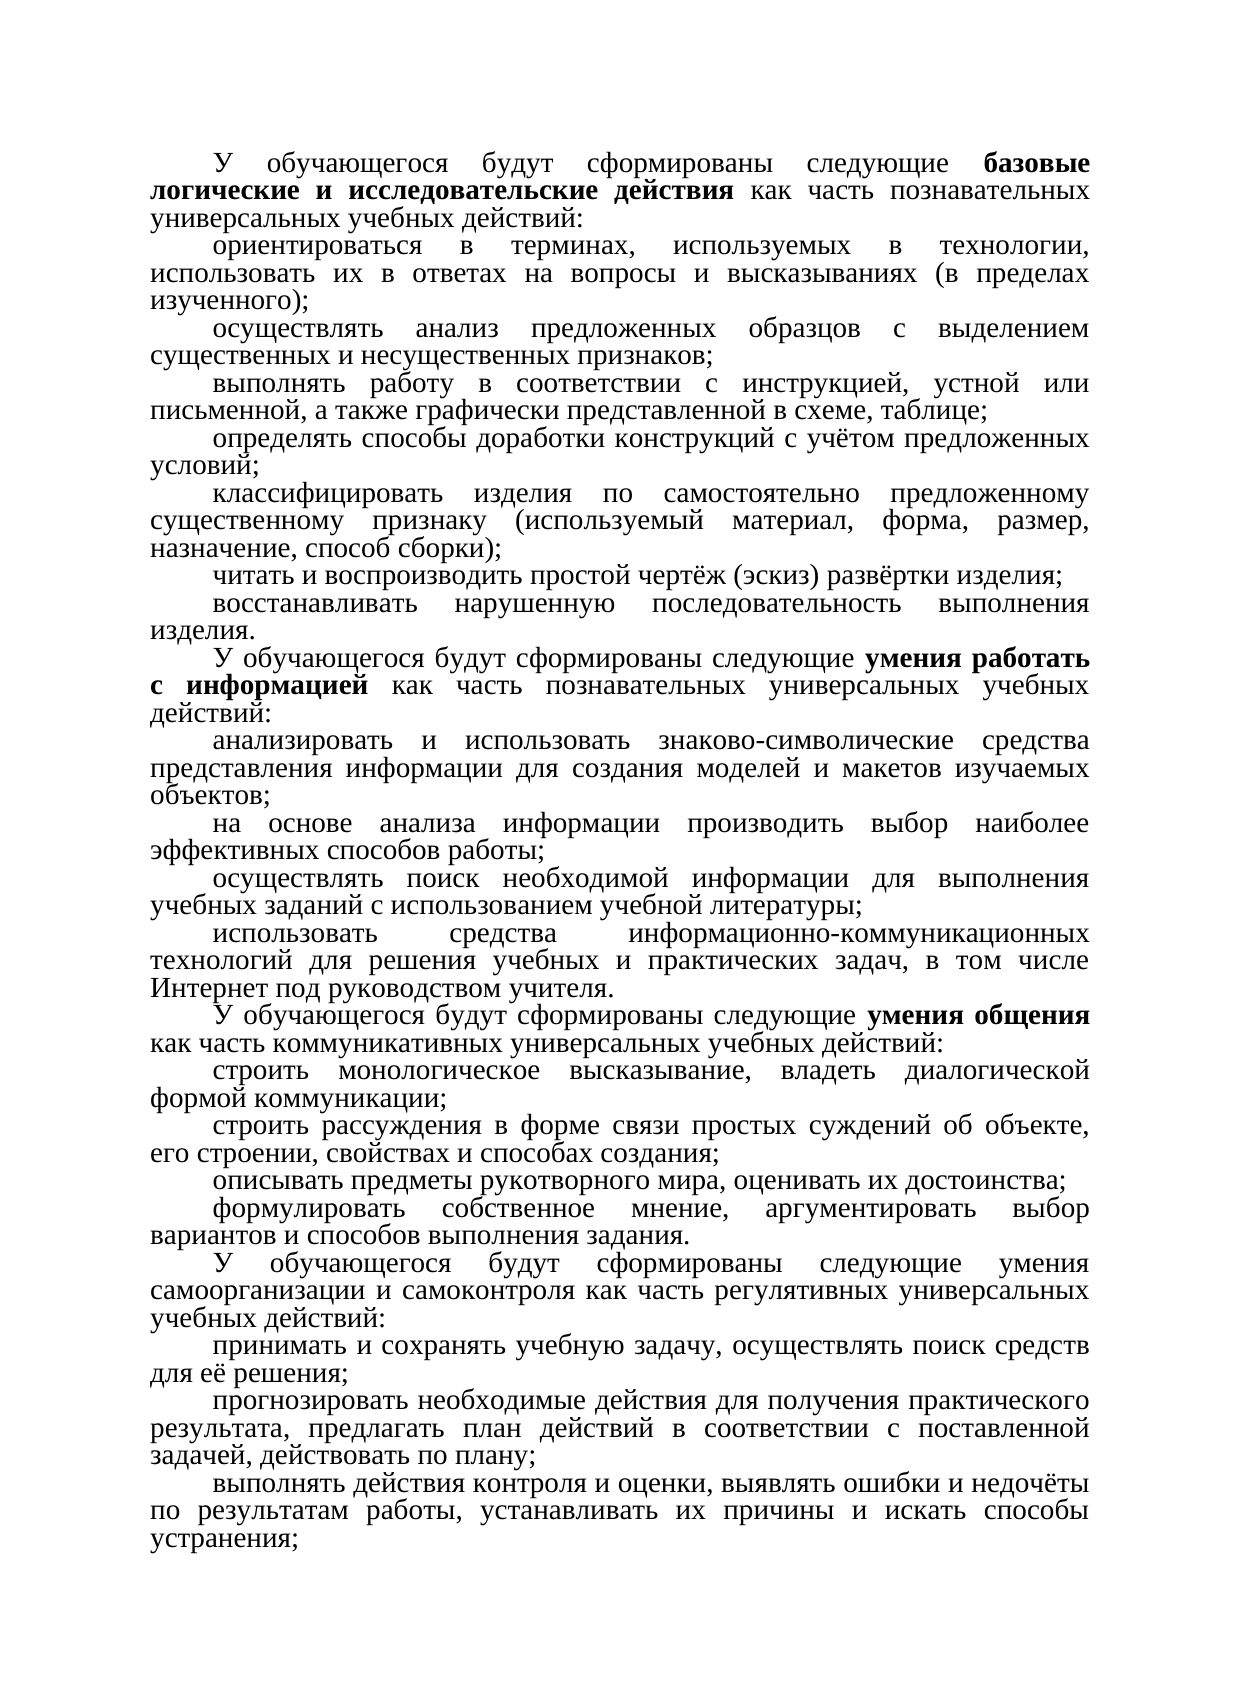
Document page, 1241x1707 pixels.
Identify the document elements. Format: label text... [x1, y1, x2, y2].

text анализировать и использовать знаково-символические средства представления информации для создания моделей и макетов изучаемых объектов; [150, 727, 1090, 810]
text У обучающегося будут сформированы следующие умения общения как часть коммуникативных универсальных учебных действий: [150, 1002, 1090, 1057]
text описывать предметы рукотворного мира, оценивать их достоинства; [150, 1167, 1090, 1195]
text У обучающегося будут сформированы следующие базовые логические и исследовательские действия как часть познавательных универсальных учебных действий: [150, 150, 1090, 232]
text восстанавливать нарушенную последовательность выполнения изделия. [150, 590, 1090, 645]
text классифицировать изделия по самостоятельно предложенному существенному признаку (используемый материал, форма, размер, назначение, способ сборки); [150, 480, 1090, 562]
text на основе анализа информации производить выбор наиболее эффективных способов работы; [150, 810, 1090, 865]
text осуществлять анализ предложенных образцов с выделением существенных и несущественных признаков; [150, 315, 1090, 370]
text формулировать собственное мнение, аргументировать выбор вариантов и способов выполнения задания. [150, 1195, 1090, 1250]
text ориентироваться в терминах, используемых в технологии, использовать их в ответах на вопросы и высказываниях (в пределах изученного); [150, 232, 1090, 315]
text принимать и сохранять учебную задачу, осуществлять поиск средств для её решения; [150, 1332, 1090, 1387]
text строить рассуждения в форме связи простых суждений об объекте, его строении, свойствах и способах создания; [150, 1112, 1090, 1167]
text У обучающегося будут сформированы следующие умения самоорганизации и самоконтроля как часть регулятивных универсальных учебных действий: [150, 1250, 1090, 1332]
text определять способы доработки конструкций с учётом предложенных условий; [150, 425, 1090, 480]
text читать и воспроизводить простой чертёж (эскиз) развёртки изделия; [150, 562, 1090, 590]
text строить монологическое высказывание, владеть диалогической формой коммуникации; [150, 1057, 1090, 1112]
text выполнять работу в соответствии с инструкцией, устной или письменной, а также графически представленной в схеме, таблице; [150, 370, 1090, 425]
text использовать средства информационно-коммуникационных технологий для решения учебных и практических задач, в том числе Интернет под руководством учителя. [150, 920, 1090, 1002]
text прогнозировать необходимые действия для получения практического результата, предлагать план действий в соответствии с поставленной задачей, действовать по плану; [150, 1387, 1090, 1470]
text выполнять действия контроля и оценки, выявлять ошибки и недочёты по результатам работы, устанавливать их причины и искать способы устранения; [150, 1470, 1090, 1552]
text осуществлять поиск необходимой информации для выполнения учебных заданий с использованием учебной литературы; [150, 865, 1090, 920]
text У обучающегося будут сформированы следующие умения работать с информацией как часть познавательных универсальных учебных действий: [150, 645, 1090, 727]
